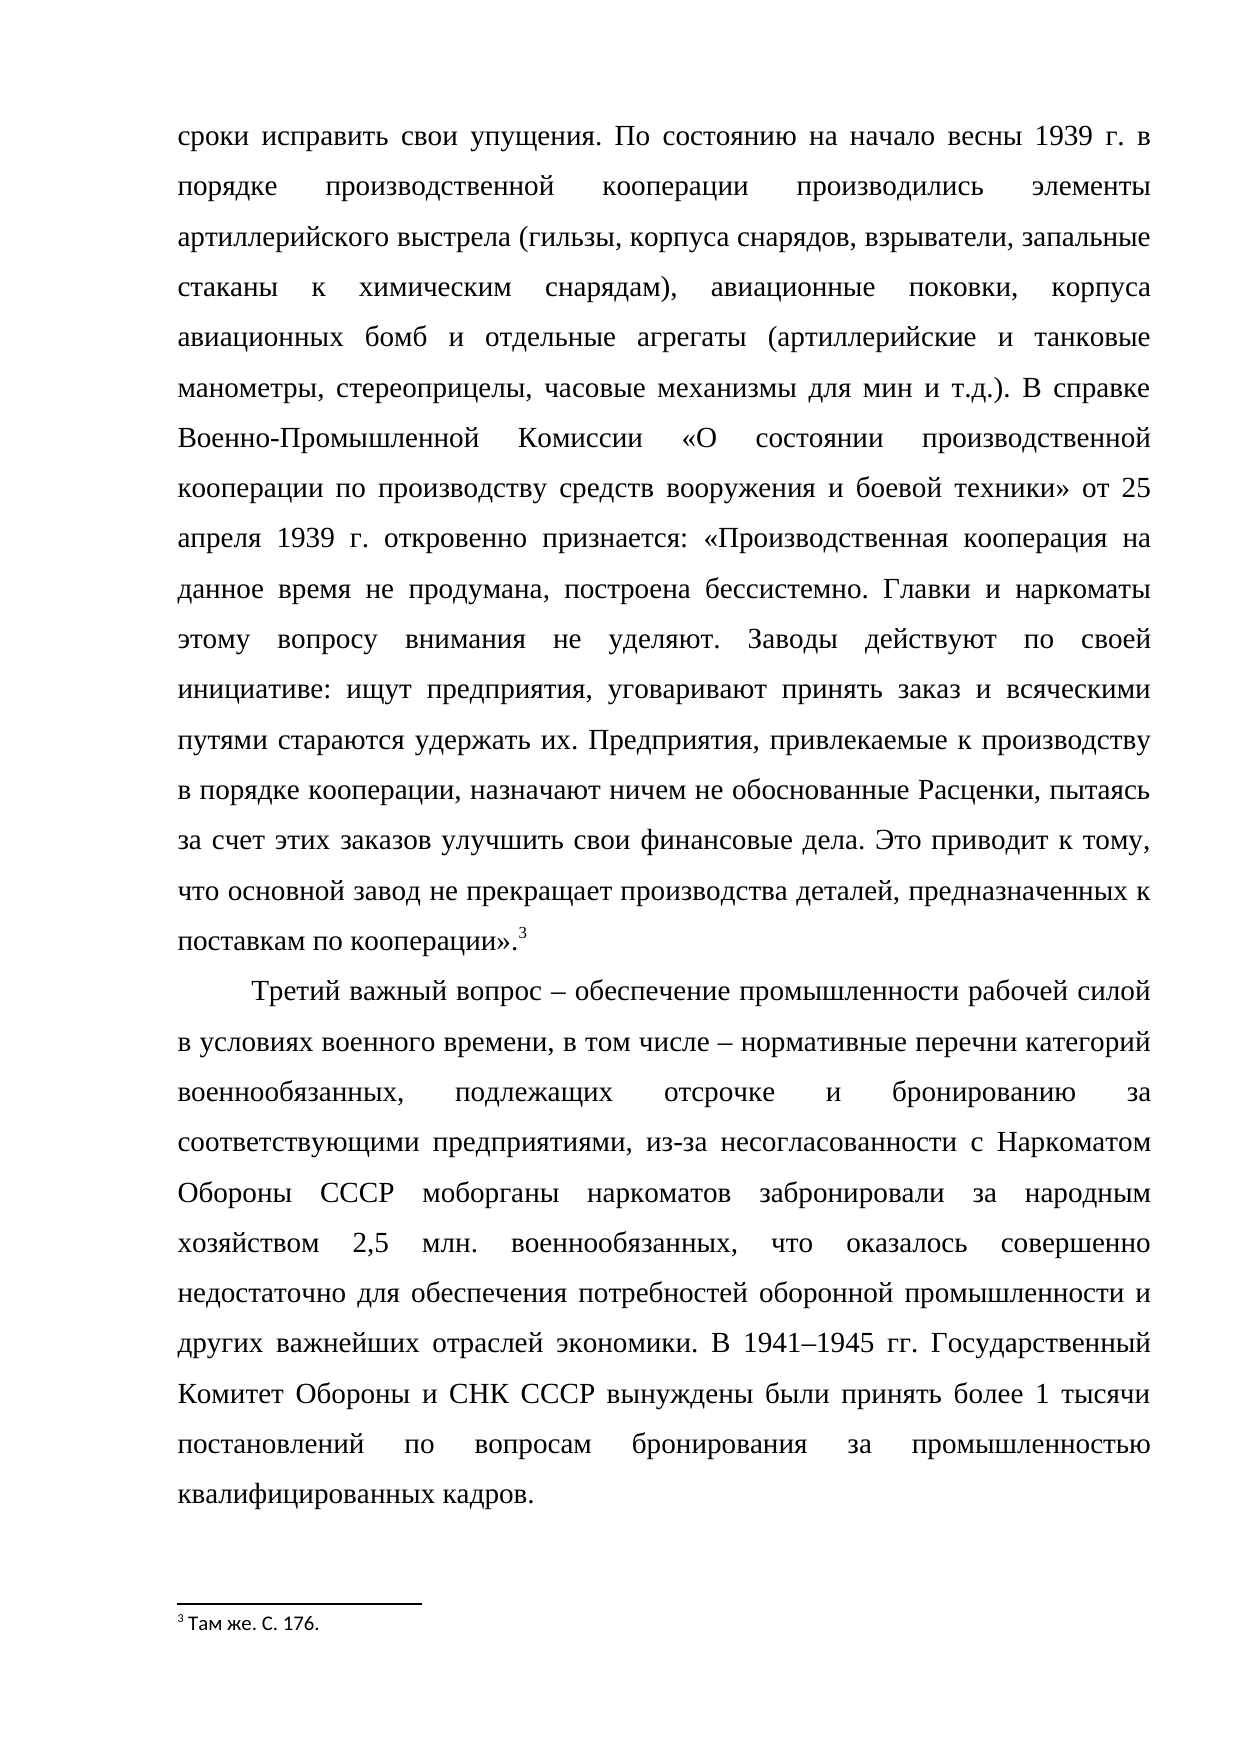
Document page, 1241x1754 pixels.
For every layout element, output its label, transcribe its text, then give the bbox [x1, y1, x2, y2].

text Третий важный вопрос – обеспечение промышленности рабочей силой в условиях военного времени, в том числе – нормативные перечни категорий военнообязанных, подлежащих отсрочке и бронированию за соответствующими предприятиями, из-за несогласованности с Наркоматом Обороны СССР моборганы наркоматов забронировали за народным хозяйством 2,5 млн. военнообязанных, что оказалось совершенно недостаточно для обеспечения потребностей оборонной промышленности и других важнейших отраслей экономики. В 1941–1945 гг. Государственный Комитет Обороны и СНК СССР вынуждены были принять более 1 тысячи постановлений по вопросам бронирования за промышленностью квалифицированных кадров. [177, 973, 1152, 1510]
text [177, 118, 1152, 957]
